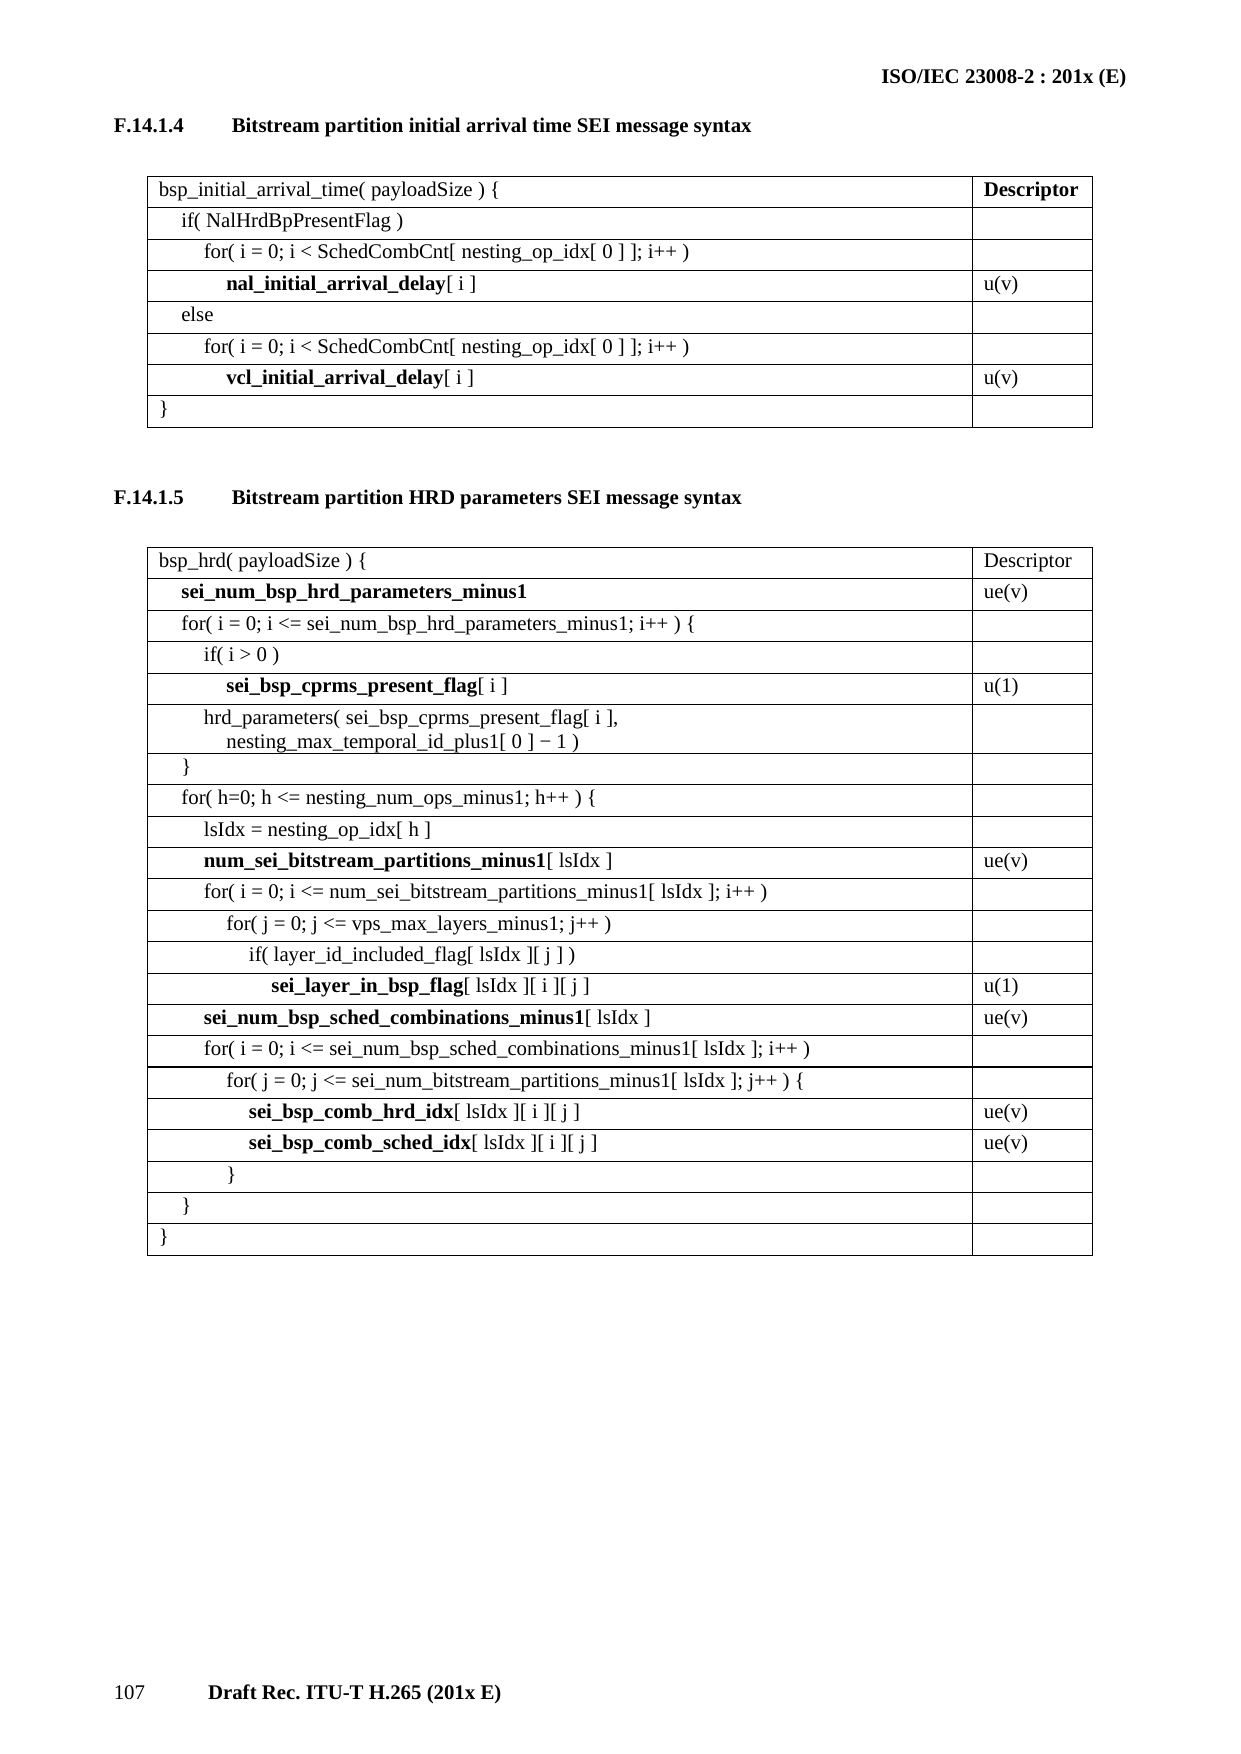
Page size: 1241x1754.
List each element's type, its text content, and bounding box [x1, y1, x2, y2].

list Bitstream partition initial arrival time SEI message syntax [113, 113, 1127, 137]
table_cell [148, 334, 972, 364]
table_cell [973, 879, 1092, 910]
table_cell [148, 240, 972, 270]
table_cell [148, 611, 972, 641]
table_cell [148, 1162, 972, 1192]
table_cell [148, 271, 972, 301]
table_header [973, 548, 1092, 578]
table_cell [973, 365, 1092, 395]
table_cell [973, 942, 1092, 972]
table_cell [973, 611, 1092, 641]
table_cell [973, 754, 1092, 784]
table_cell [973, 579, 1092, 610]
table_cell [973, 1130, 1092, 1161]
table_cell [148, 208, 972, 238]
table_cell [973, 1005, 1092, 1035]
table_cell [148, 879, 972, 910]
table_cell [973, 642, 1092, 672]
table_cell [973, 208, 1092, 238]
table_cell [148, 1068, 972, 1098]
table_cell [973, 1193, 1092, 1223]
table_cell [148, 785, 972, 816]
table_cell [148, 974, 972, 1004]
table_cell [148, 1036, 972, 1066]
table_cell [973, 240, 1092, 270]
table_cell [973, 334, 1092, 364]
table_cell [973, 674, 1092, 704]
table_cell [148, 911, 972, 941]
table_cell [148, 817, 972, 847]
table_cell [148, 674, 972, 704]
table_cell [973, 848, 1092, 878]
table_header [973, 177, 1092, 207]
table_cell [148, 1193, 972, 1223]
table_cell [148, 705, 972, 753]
list Bitstream partition HRD parameters SEI message syntax [113, 485, 1127, 509]
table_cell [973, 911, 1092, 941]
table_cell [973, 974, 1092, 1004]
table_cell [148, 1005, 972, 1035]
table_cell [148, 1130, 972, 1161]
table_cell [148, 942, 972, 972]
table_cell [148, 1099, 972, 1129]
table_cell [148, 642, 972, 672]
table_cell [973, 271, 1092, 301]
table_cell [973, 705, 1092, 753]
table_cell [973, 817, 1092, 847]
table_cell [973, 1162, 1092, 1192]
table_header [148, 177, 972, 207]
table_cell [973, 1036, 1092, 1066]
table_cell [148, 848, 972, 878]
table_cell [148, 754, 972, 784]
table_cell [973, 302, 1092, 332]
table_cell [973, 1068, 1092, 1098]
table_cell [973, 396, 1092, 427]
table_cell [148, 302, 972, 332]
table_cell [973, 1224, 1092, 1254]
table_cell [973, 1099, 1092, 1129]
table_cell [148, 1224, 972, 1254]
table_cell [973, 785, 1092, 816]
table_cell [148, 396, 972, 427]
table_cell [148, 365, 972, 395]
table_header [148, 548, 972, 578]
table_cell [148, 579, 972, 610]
